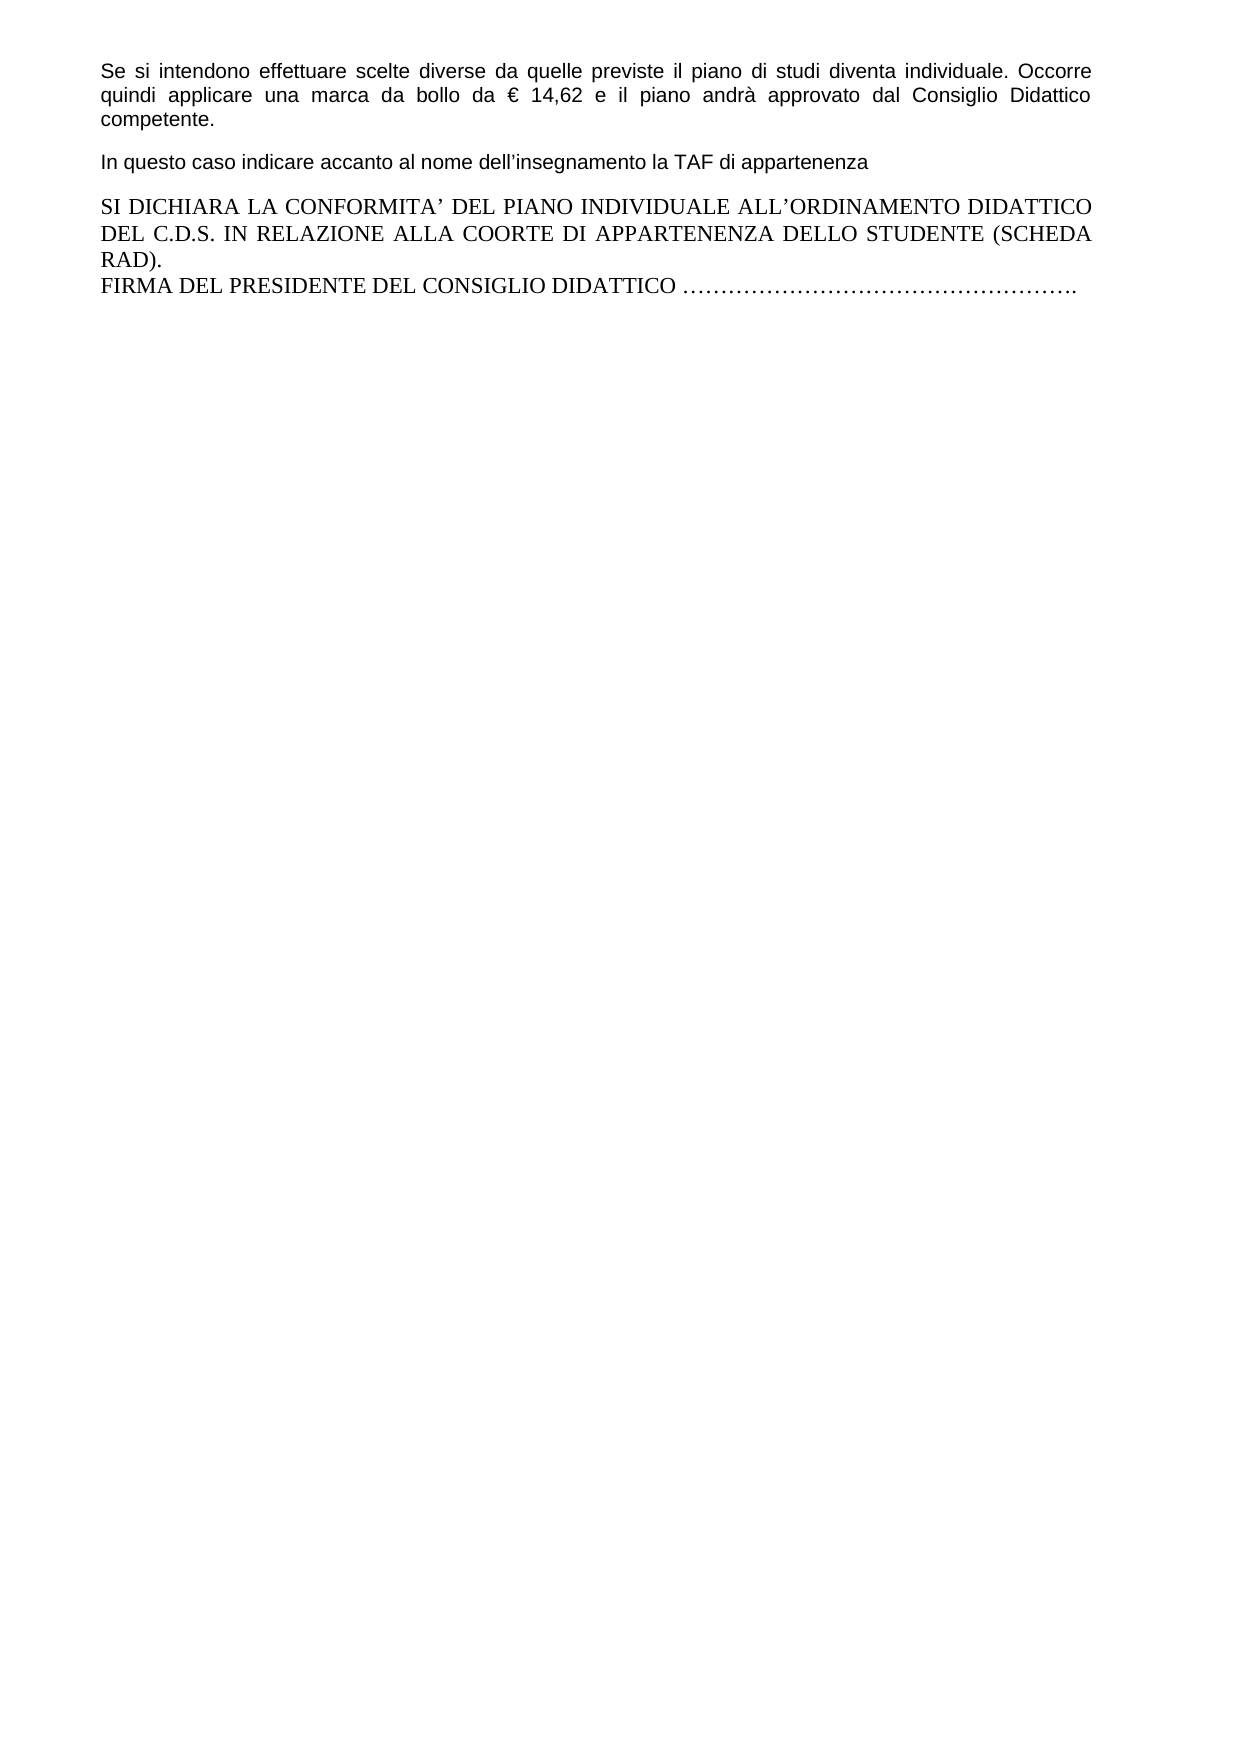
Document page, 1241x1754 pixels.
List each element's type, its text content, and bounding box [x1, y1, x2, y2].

text Se si intendono effettuare scelte diverse da quelle previste il piano di studi diventa individuale. Occorre quindi applicare una marca da bollo da € 14,62 e il piano andrà approvato dal Consiglio Didattico competente. [100, 59, 1093, 131]
text FIRMA DEL PRESIDENTE DEL CONSIGLIO DIDATTICO ……………………………………………. [100, 272, 1093, 299]
text In questo caso indicare accanto al nome dell’insegnamento di appartenenza [100, 150, 1093, 174]
text SI DICHIARA ’ DEL PIANO INDIVIDUALE ALL’ORDINAMENTO DIDATTICO DEL C.D.S. IN RELAZIONE ALLA COORTE DI APPARTENENZA DELLO STUDENTE (SCHEDA RAD). [100, 193, 1093, 272]
